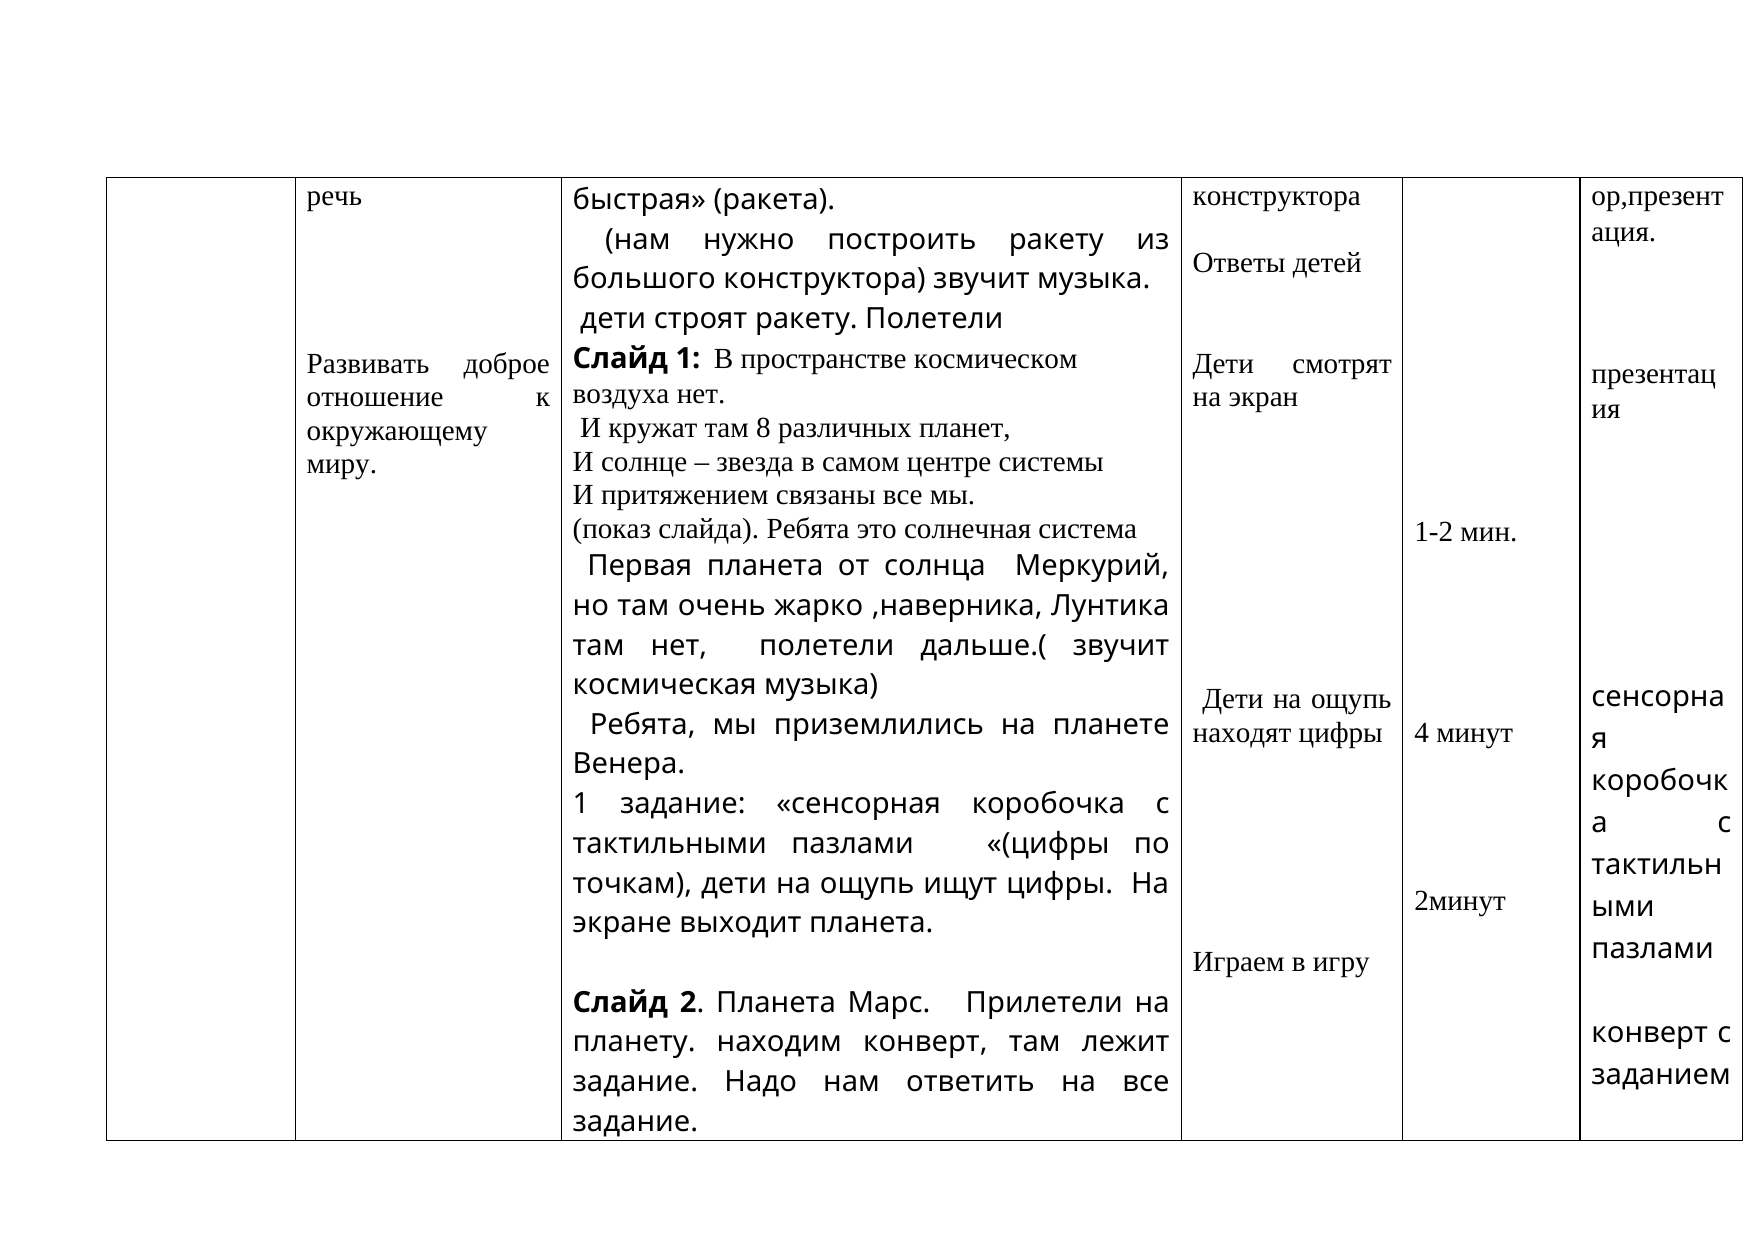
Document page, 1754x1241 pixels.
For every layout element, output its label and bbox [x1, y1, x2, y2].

table_cell [562, 178, 1181, 1140]
table_cell [1403, 178, 1579, 1140]
table_cell [296, 178, 561, 1140]
table_cell [1182, 178, 1402, 1140]
table_cell [107, 178, 295, 1140]
table_cell [1581, 178, 1742, 1140]
